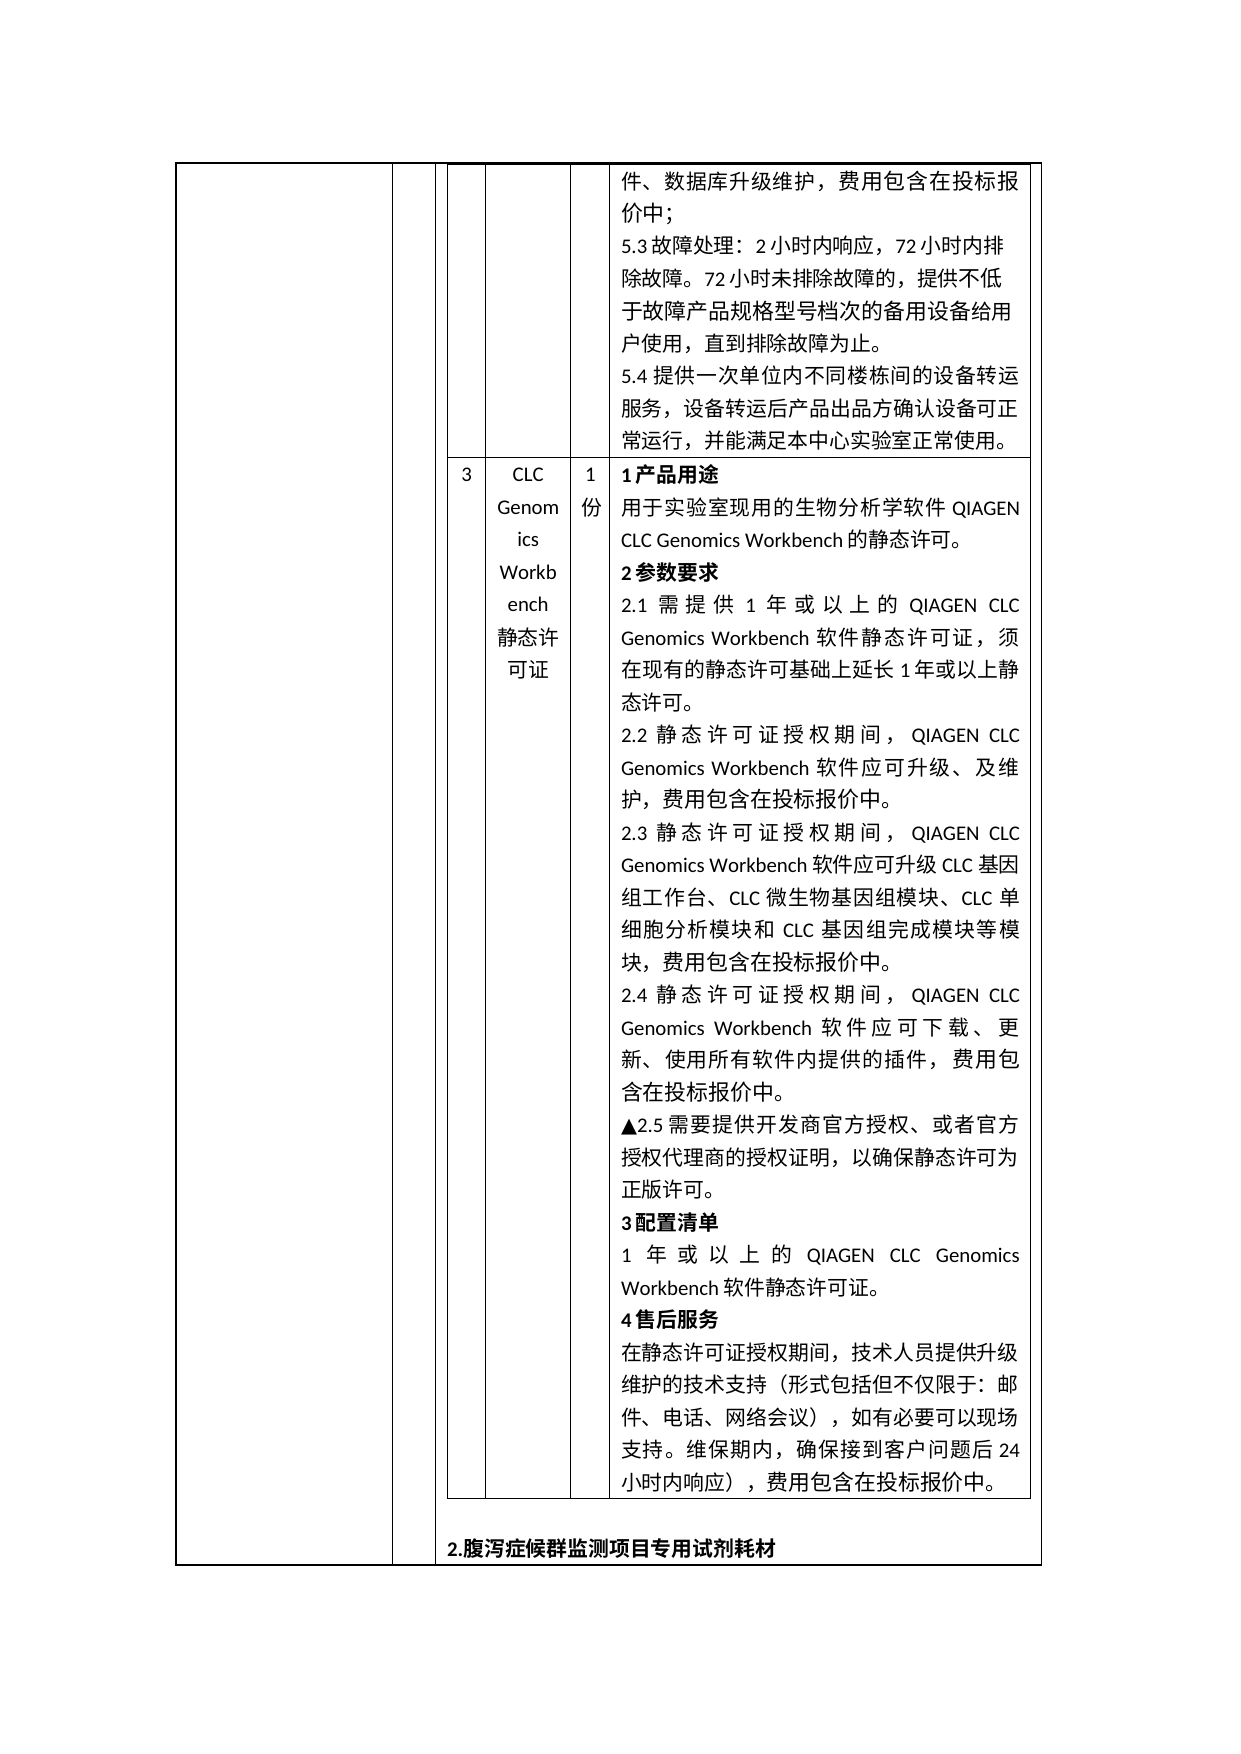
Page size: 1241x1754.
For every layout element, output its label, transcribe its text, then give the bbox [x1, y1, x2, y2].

table_cell 二、技术要求 1.全自动多病原检测系统设备及相关多病原检测试剂耗材、生物信息学工作站及CLC Genomics Workbench 静态许可证 2.腹泻症候群监测项目专用试剂耗材 [436, 164, 1041, 1564]
table_cell 2 [393, 164, 435, 1564]
table_cell [177, 164, 392, 1564]
